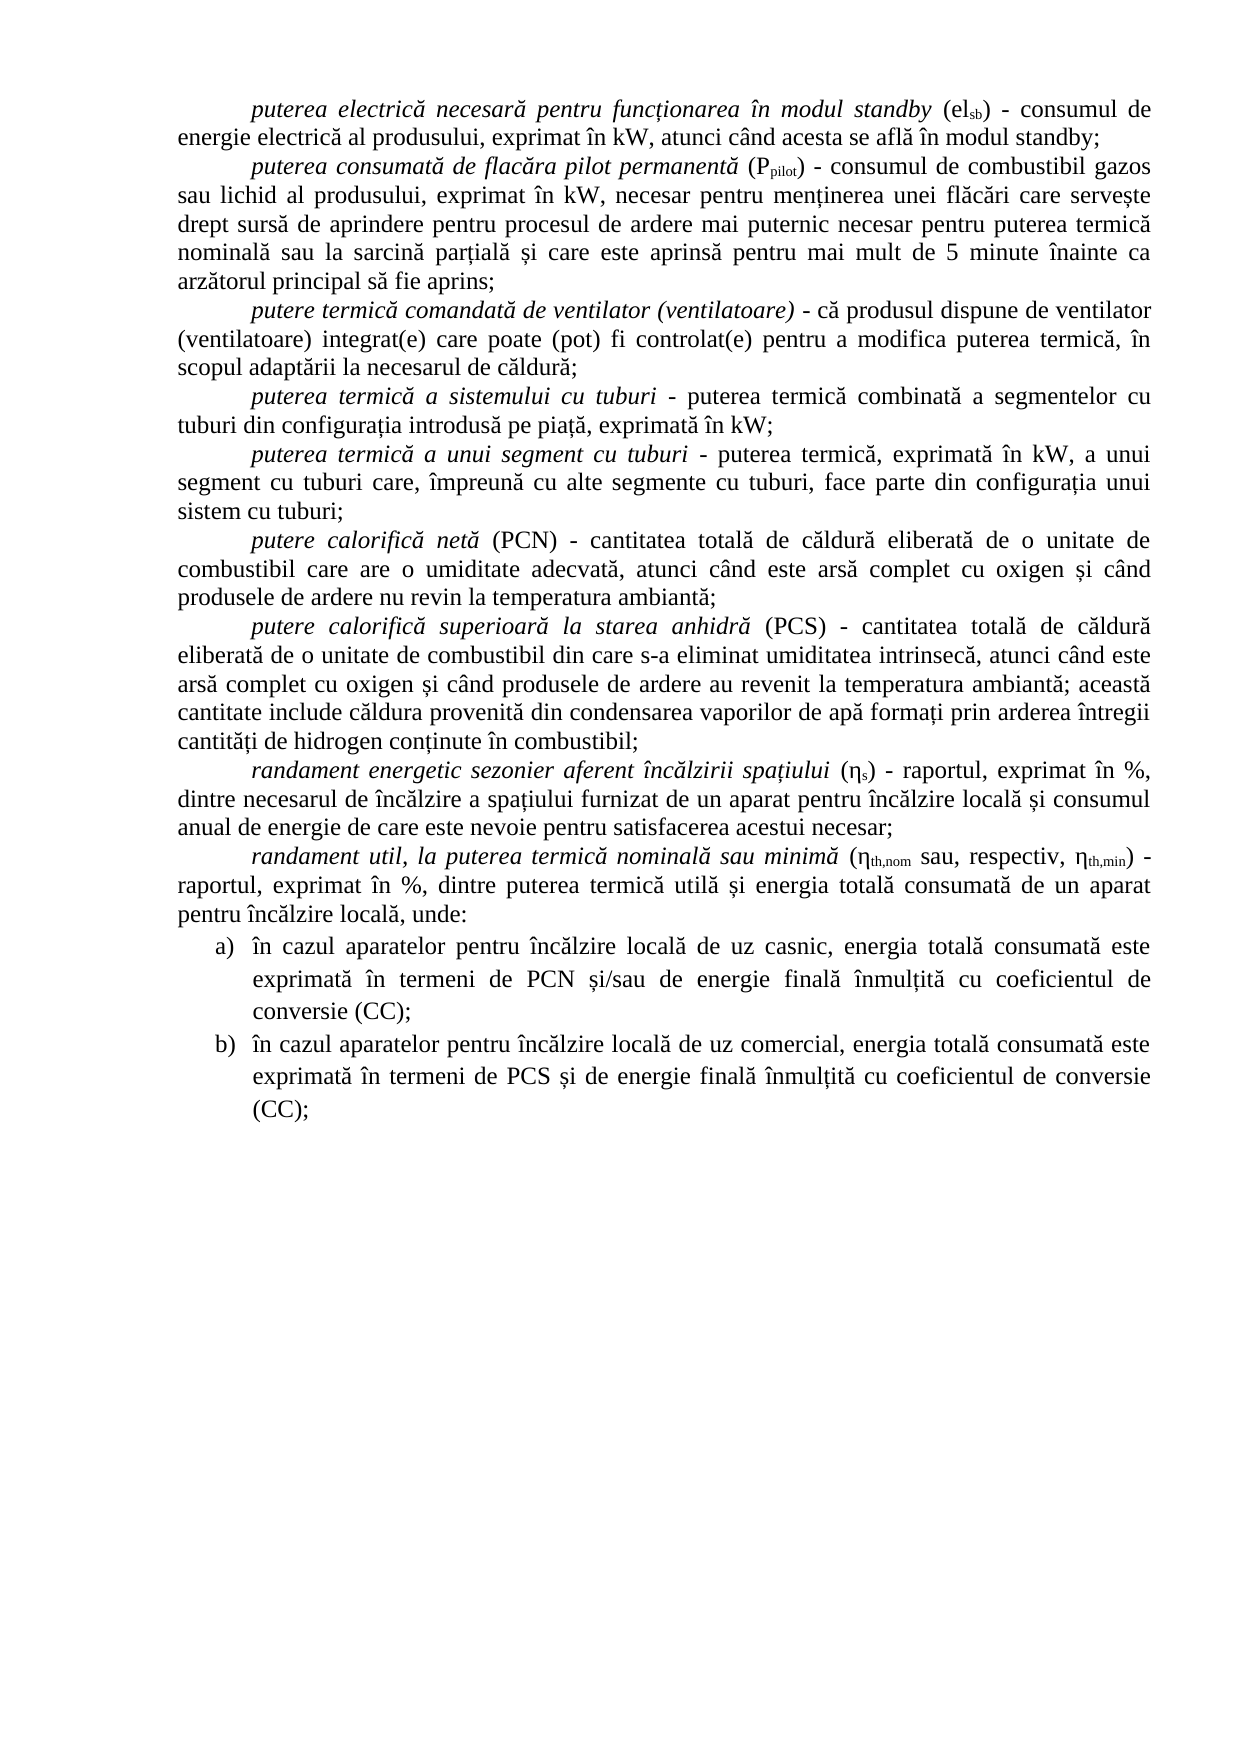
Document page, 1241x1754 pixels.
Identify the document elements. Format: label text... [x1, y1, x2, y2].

text puterea consumată de flacăra pilot permanentă (Ppilot) - consumul de combustibil gazos sau lichid al produsului, exprimat în kW, necesar pentru menținerea unei flăcări care servește drept sursă de aprindere pentru procesul de ardere mai puternic necesar pentru puterea termică nominală sau la sarcină parțială și care este aprinsă pentru mai mult de 5 minute înainte ca arzătorul principal să fie aprins; [177, 151, 1152, 295]
text puterea termică a unui segment cu tuburi - puterea termică, exprimată în kW, a unui segment cu tuburi care, împreună cu alte segmente cu tuburi, face parte din configurația unui sistem cu tuburi; [177, 439, 1152, 525]
text putere termică comandată de ventilator (ventilatoare) - că produsul dispune de ventilator (ventilatoare) integrat(e) care poate (pot) fi controlat(e) pentru a modifica puterea termică, în scopul adaptării la necesarul de căldură; [177, 295, 1152, 381]
text randament energetic sezonier aferent încălzirii spațiului (ηs) - raportul, exprimat în %, dintre necesarul de încălzire a spațiului furnizat de un aparat pentru încălzire locală și consumul anual de energie de care este nevoie pentru satisfacerea acestui necesar; [177, 755, 1152, 841]
list în cazul aparatelor pentru încălzire locală de uz casnic, energia totală consumată este exprimată în termeni de PCN și/sau de energie finală înmulțită cu coeficientul de conversie (CC); [215, 927, 1152, 1025]
text randament util, la puterea termică nominală sau minimă (ηth,nom sau, respectiv, ηth,min) - raportul, exprimat în %, dintre puterea termică utilă și energia totală consumată de un aparat pentru încălzire locală, unde: [177, 841, 1152, 927]
text puterea electrică necesară pentru funcționarea în modul standby (elsb) - consumul de energie electrică al produsului, exprimat în kW, atunci când acesta se află în modul standby; [177, 94, 1152, 151]
text putere calorifică netă (PCN) - cantitatea totală de căldură eliberată de o unitate de combustibil care are o umiditate adecvată, atunci când este arsă complet cu oxigen și când produsele de ardere nu revin la temperatura ambiantă; [177, 525, 1152, 611]
text puterea termică a sistemului cu tuburi - puterea termică combinată a segmentelor cu tuburi din configurația introdusă pe piață, exprimată în kW; [177, 381, 1152, 439]
text putere calorifică superioară la starea anhidră (PCS) - cantitatea totală de căldură eliberată de o unitate de combustibil din care s-a eliminat umiditatea intrinsecă, atunci când este arsă complet cu oxigen și când produsele de ardere au revenit la temperatura ambiantă; această cantitate include căldura provenită din condensarea vaporilor de apă formați prin arderea întregii cantități de hidrogen conținute în combustibil; [177, 611, 1152, 755]
list în cazul aparatelor pentru încălzire locală de uz comercial, energia totală consumată este exprimată în termeni de PCS și de energie finală înmulțită cu coeficientul de conversie (CC); [215, 1025, 1152, 1122]
